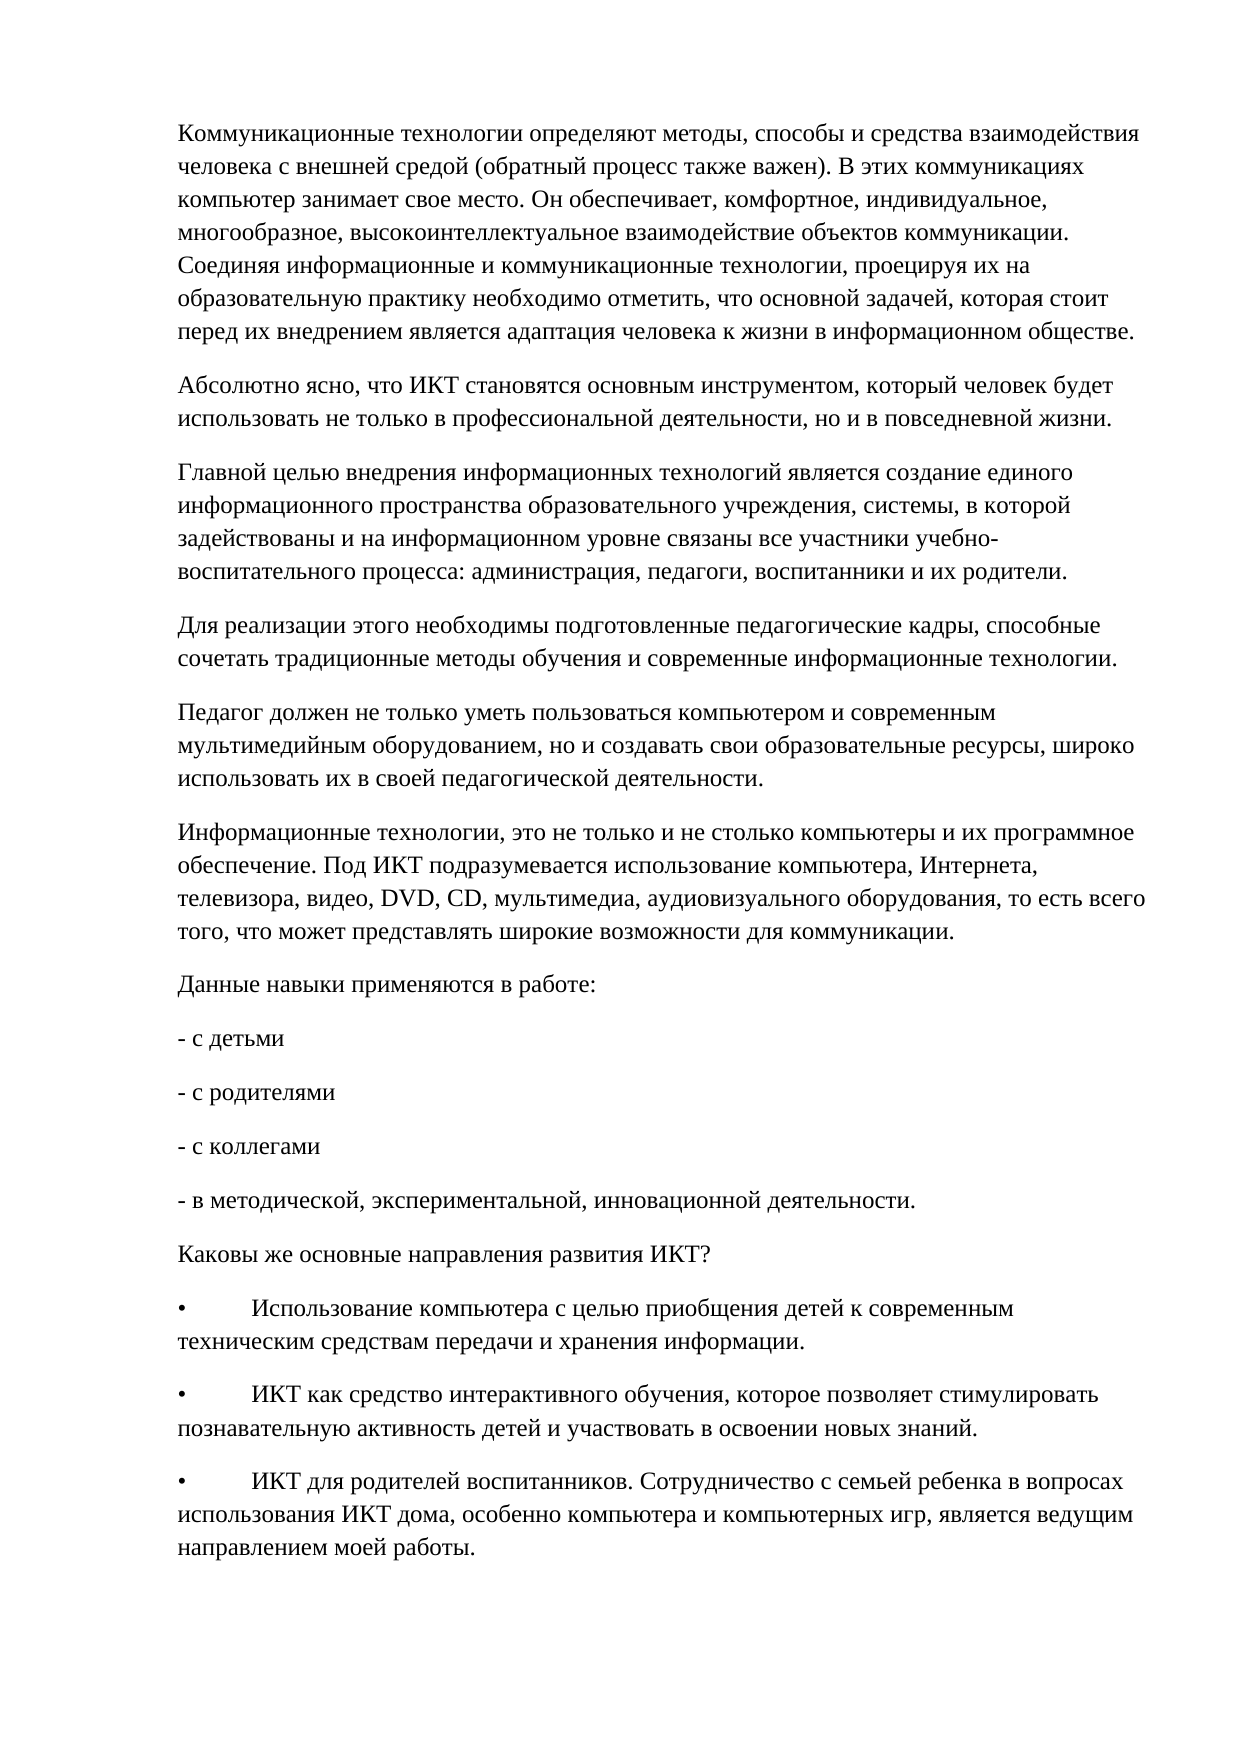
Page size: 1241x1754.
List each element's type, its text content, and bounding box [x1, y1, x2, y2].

text Информационные технологии, это не только и не столько компьютеры и их программное обеспечение. Под ИКТ подразумевается использование компьютера, Интернета, телевизора, видео, DVD, CD, мультимедиа, аудиовизуального оборудования, то есть всего того, что может представлять широкие возможности для коммуникации. [177, 817, 1152, 944]
text Для реализации этого необходимы подготовленные педагогические кадры, способные сочетать традиционные методы обучения и современные информационные технологии. [177, 610, 1152, 672]
text - с детьми [177, 1023, 1152, 1052]
text Главной целью внедрения информационных технологий является создание единого информационного пространства образовательного учреждения, системы, в которой задействованы и на информационном уровне связаны все участники учебно-воспитательного процесса: администрация, педагоги, воспитанники и их родители. [177, 457, 1152, 585]
text Каковы же основные направления развития ИКТ? [177, 1239, 1152, 1268]
text • ИКТ для родителей воспитанников. Сотрудничество с семьей ребенка в вопросах использования ИКТ дома, особенно компьютера и компьютерных игр, является ведущим направлением моей работы. [177, 1466, 1152, 1561]
text Педагог должен не только уметь пользоваться компьютером и современным мультимедийным оборудованием, но и создавать свои образовательные ресурсы, широко использовать их в своей педагогической деятельности. [177, 697, 1152, 792]
text - с коллегами [177, 1131, 1152, 1160]
text Абсолютно ясно, что ИКТ становятся основным инструментом, который человек будет использовать не только в профессиональной деятельности, но и в повседневной жизни. [177, 370, 1152, 432]
text - в методической, экспериментальной, инновационной деятельности. [177, 1185, 1152, 1214]
text Коммуникационные технологии определяют методы, способы и средства взаимодействия человека с внешней средой (обратный процесс также важен). В этих коммуникациях компьютер занимает свое место. Он обеспечивает, комфортное, индивидуальное, многообразное, высокоинтеллектуальное взаимодействие объектов коммуникации. Соединяя информационные и коммуникационные технологии, проецируя их на образовательную практику необходимо отметить, что основной задачей, которая стоит перед их внедрением является адаптация человека к жизни в информационном обществе. [177, 118, 1152, 345]
text - с родителями [177, 1077, 1152, 1106]
text • ИКТ как средство интерактивного обучения, которое позволяет стимулировать познавательную активность детей и участвовать в освоении новых знаний. [177, 1379, 1152, 1441]
text • Использование компьютера с целью приобщения детей к современным техническим средствам передачи и хранения информации. [177, 1293, 1152, 1354]
text Данные навыки применяются в работе: [177, 969, 1152, 998]
